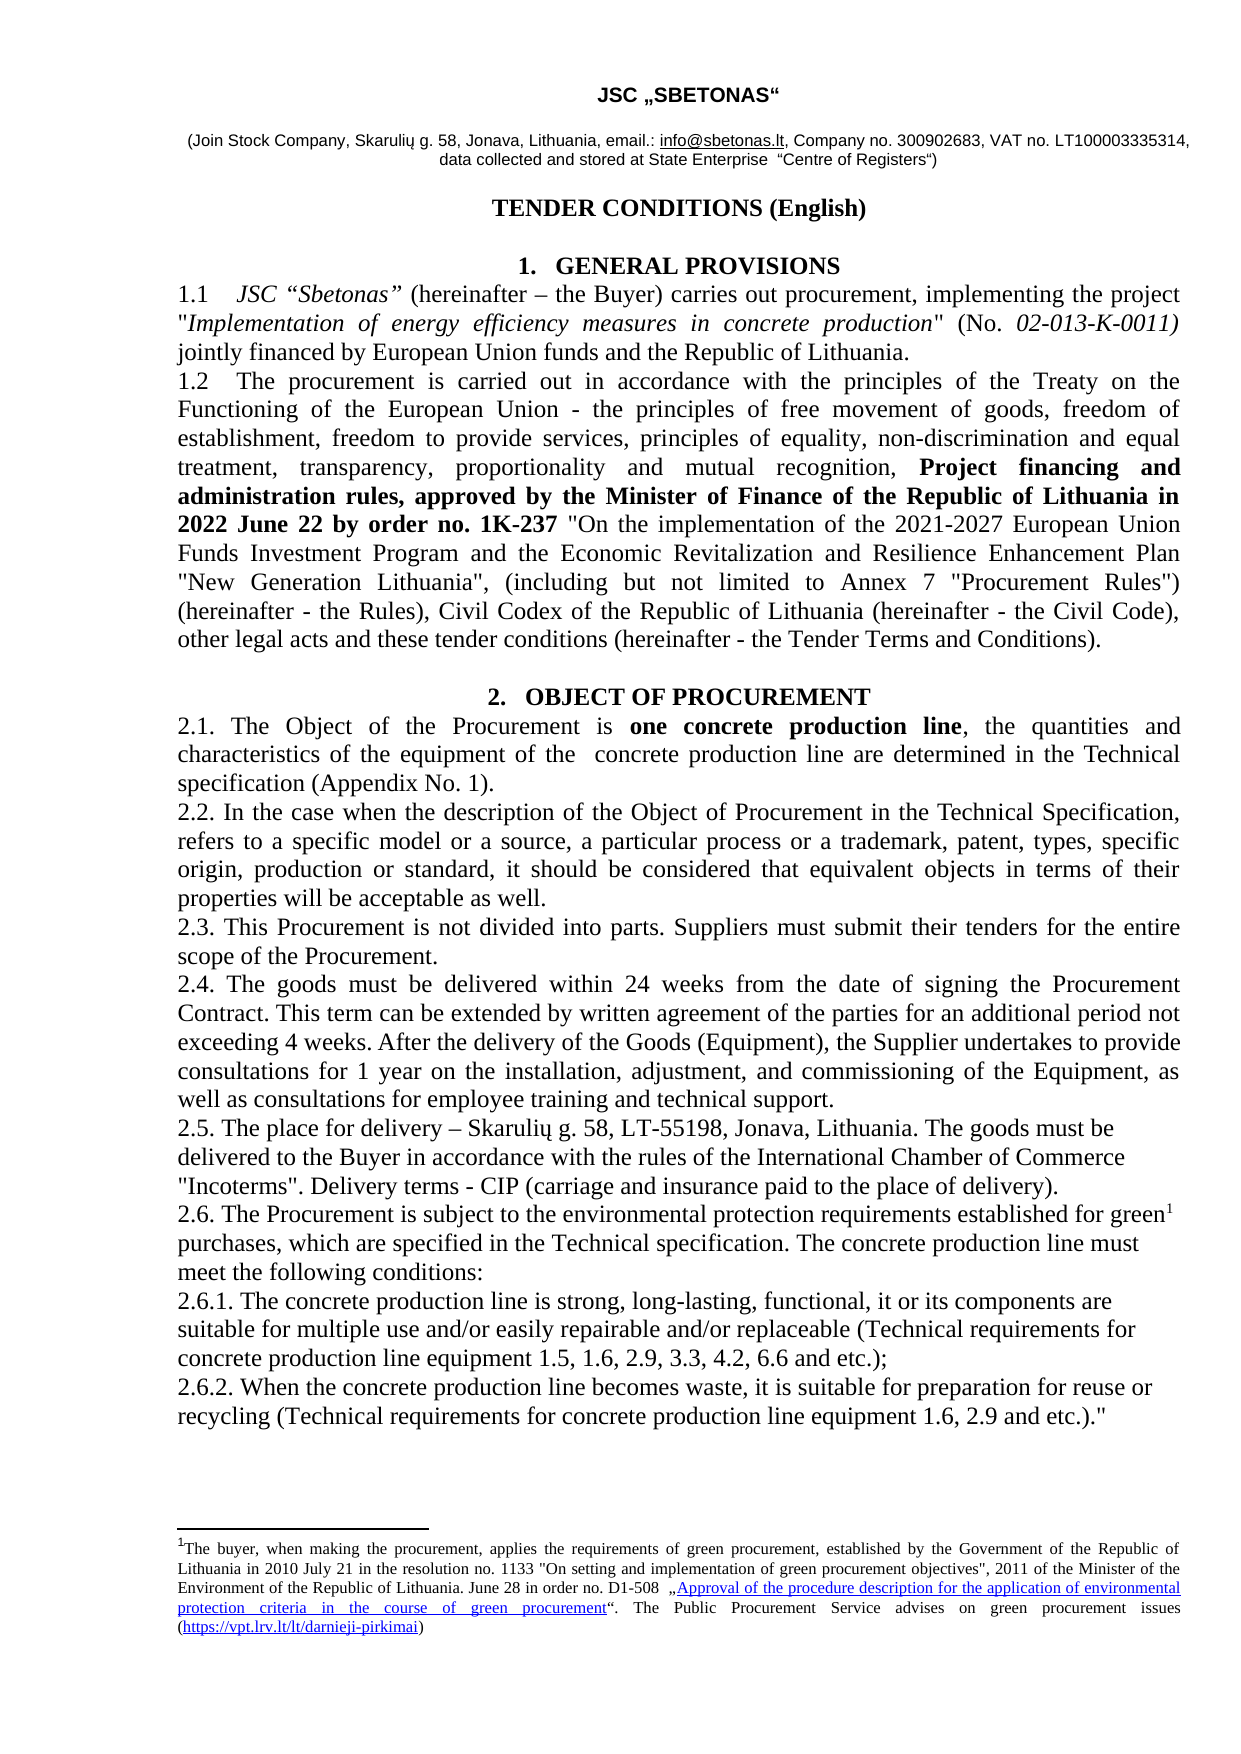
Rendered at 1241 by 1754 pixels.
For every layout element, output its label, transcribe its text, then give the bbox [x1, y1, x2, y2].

list 2.1. The Object of the Procurement is one concrete production line, the quantities and characteristics of the equipment of the concrete production line are determined in the Technical specification (Appendix No. 1). [177, 711, 1181, 797]
text 2.5. The place for delivery – Skarulių g. 58, LT-55198, Jonava, Lithuania. The goods must be delivered to the Buyer in accordance with the rules of the International Chamber of Commerce "Incoterms". Delivery terms - CIP (carriage and insurance paid to the place of delivery). [177, 1113, 1181, 1199]
subtitle GENERAL PROVISIONS [177, 251, 1181, 279]
list 2.2. In the case when the description of the Object of Procurement in the Technical Specification, refers to a specific model or a source, a particular process or a trademark, patent, types, specific origin, production or standard, it should be considered that equivalent objects in terms of their properties will be acceptable as well. [177, 797, 1181, 912]
text 2.6.1. The concrete production line is strong, long-lasting, functional, it or its components are suitable for multiple use and/or easily repairable and/or replaceable (Technical requirements for concrete production line equipment 1.5, 1.6, 2.9, 3.3, 4.2, 6.6 and etc.); [177, 1286, 1181, 1372]
list JSC “Sbetonas” (hereinafter – the Buyer) carries out procurement, implementing the project "Implementation of energy efficiency measures in concrete production" (No. 02-013-K-0011) jointly financed by European Union funds and the Republic of Lithuania. [177, 279, 1181, 366]
list 2.3. This Procurement is not divided into parts. Suppliers must submit their tenders for the entire scope of the Procurement. [177, 912, 1181, 969]
text 2.6. The Procurement is subject to the environmental protection requirements established for green purchases, which are specified in the Technical specification. The concrete production line must meet the following conditions: [177, 1199, 1181, 1286]
text 2.6.2. When the concrete production line becomes waste, it is suitable for preparation for reuse or recycling (Technical requirements for concrete production line equipment 1.6, 2.9 and etc.)." [177, 1372, 1181, 1429]
subtitle OBJECT OF PROCUREMENT [177, 682, 1181, 711]
list 2.4. The goods must be delivered within 24 weeks from the date of signing the Procurement Contract. This term can be extended by written agreement of the parties for an additional period not exceeding 4 weeks. After the delivery of the Goods (Equipment), the Supplier undertakes to provide consultations for 1 year on the installation, adjustment, and commissioning of the Equipment, as well as consultations for employee training and technical support. [177, 969, 1181, 1113]
subtitle TENDER CONDITIONS (English) [177, 193, 1181, 222]
list The procurement is carried out in accordance with the principles of the Treaty on the Functioning of the European Union - the principles of free movement of goods, freedom of establishment, freedom to provide services, principles of equality, non-discrimination and equal treatment, transparency, proportionality and mutual recognition, Project financing and administration rules, approved by the Minister of Finance of the Republic of Lithuania in 2022 June 22 by order no. 1K-237 "On the implementation of the 2021-2027 European Union Funds Investment Program and the Economic Revitalization and Resilience Enhancement Plan "New Generation Lithuania", (including but not limited to Annex 7 "Procurement Rules") (hereinafter - the Rules), Civil Codex of the Republic of Lithuania (hereinafter - the Civil Code), other legal acts and these tender conditions (hereinafter - the Tender Terms and Conditions). [177, 366, 1181, 653]
